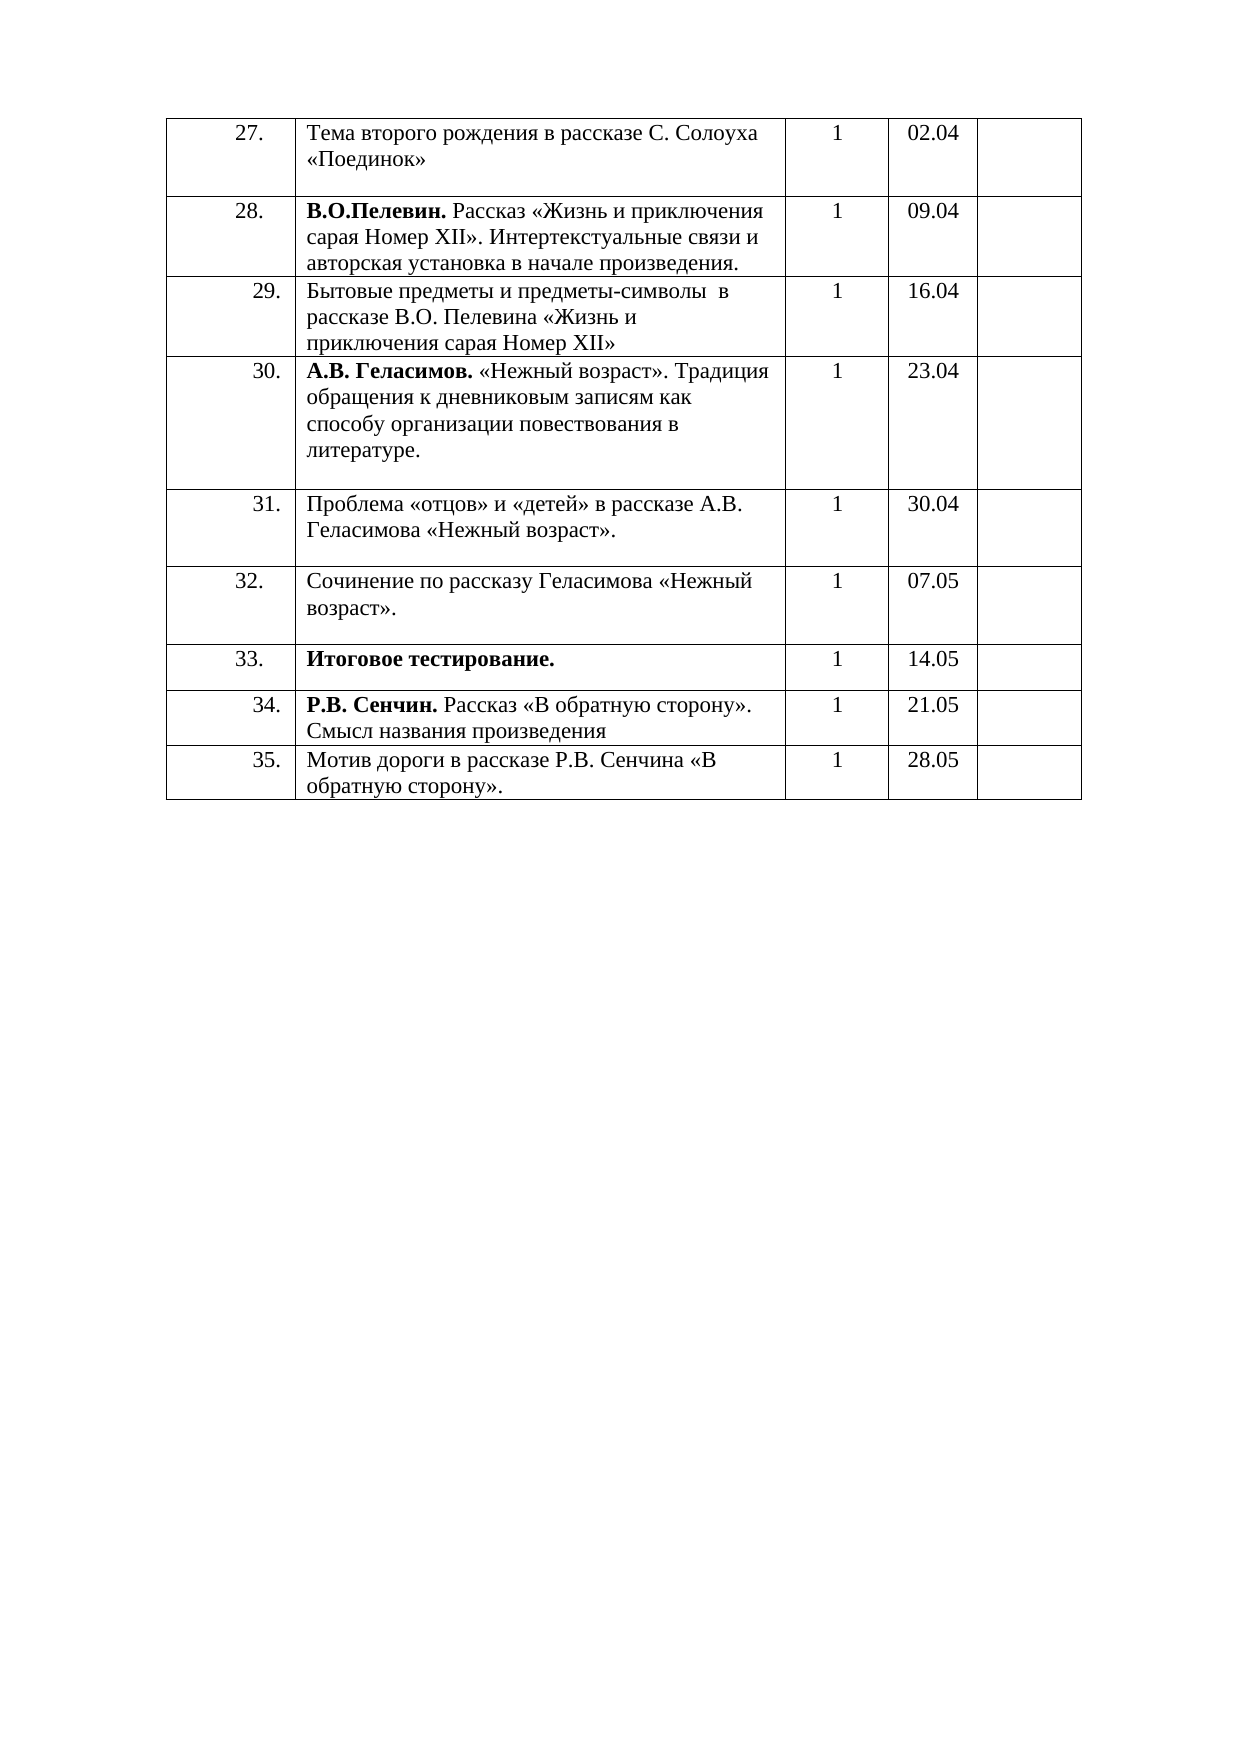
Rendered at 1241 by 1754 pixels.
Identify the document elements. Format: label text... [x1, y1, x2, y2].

table_cell 34. [167, 691, 295, 745]
table_cell [978, 490, 1081, 566]
table_cell 14.05 [889, 645, 977, 690]
table_cell А.В. Геласимов. «Нежный возраст». Традиция обращения к дневниковым записям как способу организации повествования в литературе. [296, 357, 785, 489]
table_cell [978, 567, 1081, 644]
table_cell 35. [167, 746, 295, 798]
table_cell 28. [167, 197, 295, 276]
table_cell [978, 645, 1081, 690]
table_cell Проблема «отцов» и «детей» в рассказе А.В. Геласимова «Нежный возраст». [296, 490, 785, 566]
table_cell 1 [786, 357, 888, 489]
table_cell 02.04 [889, 119, 977, 196]
table_cell Сочинение по рассказу Геласимова «Нежный возраст». [296, 567, 785, 644]
table_cell [978, 277, 1081, 356]
table_cell [978, 119, 1081, 196]
table_cell Тема второго рождения в рассказе С. Солоуха «Поединок» [296, 119, 785, 196]
table_cell 16.04 [889, 277, 977, 356]
table_cell 30.04 [889, 490, 977, 566]
table_cell 28.05 [889, 746, 977, 798]
table_cell 1 [786, 490, 888, 566]
table_cell 1 [786, 197, 888, 276]
table_cell 1 [786, 691, 888, 745]
table_cell 1 [786, 119, 888, 196]
table_cell [978, 197, 1081, 276]
table_cell 23.04 [889, 357, 977, 489]
table_cell 09.04 [889, 197, 977, 276]
table_cell [978, 357, 1081, 489]
table_cell Бытовые предметы и предметы-символы в рассказе В.О. Пелевина «Жизнь и приключения сарая Номер XII» [296, 277, 785, 356]
table_cell 31. [167, 490, 295, 566]
table_cell 1 [786, 645, 888, 690]
table_cell 1 [786, 746, 888, 798]
table_cell 32. [167, 567, 295, 644]
table_cell 1 [786, 277, 888, 356]
table_cell 21.05 [889, 691, 977, 745]
table_cell 33. [167, 645, 295, 690]
table_cell [978, 746, 1081, 798]
table_cell 1 [786, 567, 888, 644]
table_cell 29. [167, 277, 295, 356]
table_cell 07.05 [889, 567, 977, 644]
table_cell 30. [167, 357, 295, 489]
table_cell Р.В. Сенчин. Рассказ «В обратную сторону». Смысл названия произведения [296, 691, 785, 745]
table_cell 27. [167, 119, 295, 196]
table_cell Мотив дороги в рассказе Р.В. Сенчина «В обратную сторону». [296, 746, 785, 798]
table_cell Итоговое тестирование. [296, 645, 785, 690]
table_cell В.О.Пелевин. Рассказ «Жизнь и приключения сарая Номер XII». Интертекстуальные связи и авторская установка в начале произведения. [296, 197, 785, 276]
table_cell [978, 691, 1081, 745]
